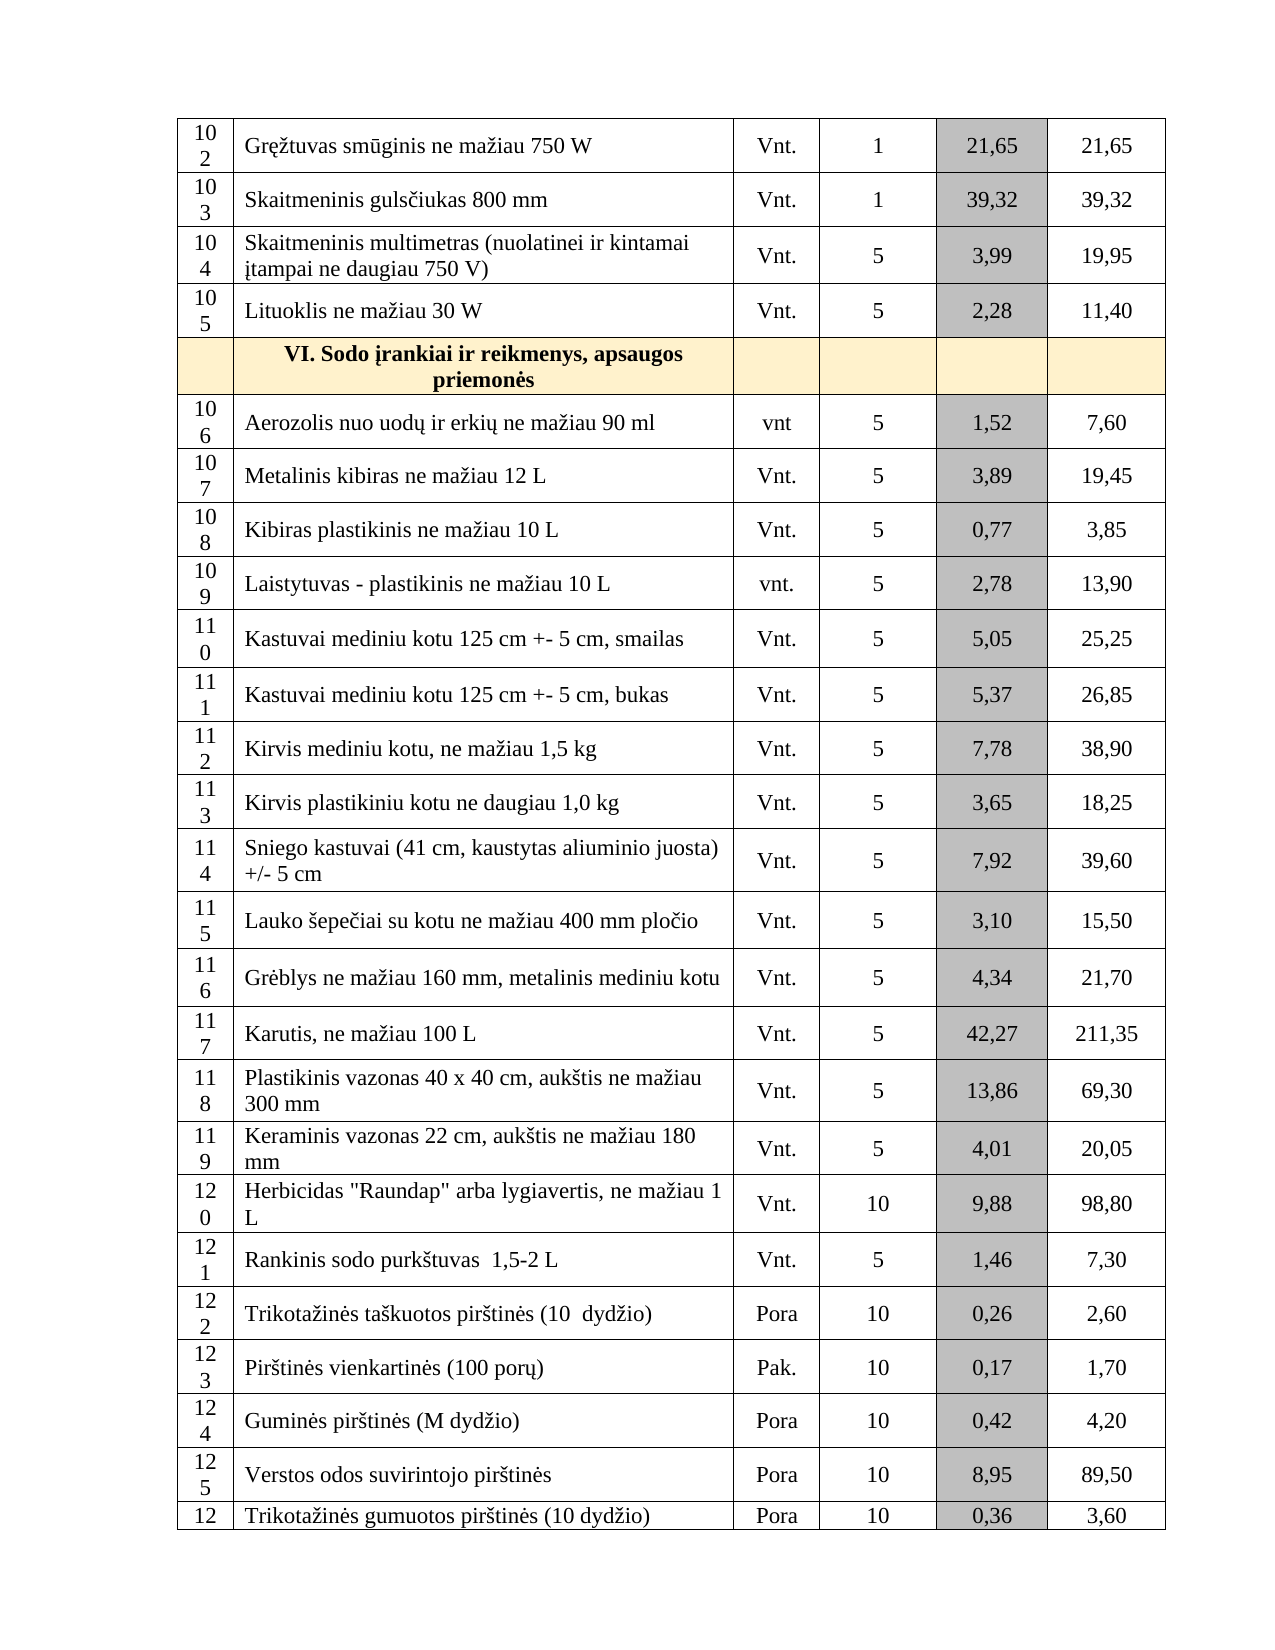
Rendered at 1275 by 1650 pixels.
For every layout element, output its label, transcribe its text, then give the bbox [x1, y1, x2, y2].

table_cell Pora [734, 1448, 819, 1501]
table_cell Vnt. [734, 284, 819, 337]
table_cell 0,26 [937, 1287, 1047, 1339]
table_cell 0,77 [937, 503, 1047, 556]
table_cell 98,80 [1048, 1175, 1165, 1232]
table_cell 115 [178, 892, 233, 948]
table_cell 7,30 [1048, 1233, 1165, 1286]
table_cell 5 [820, 557, 936, 609]
table_cell 9,88 [937, 1175, 1047, 1232]
table_cell Vnt. [734, 610, 819, 667]
table_cell 211,35 [1048, 1007, 1165, 1059]
table_cell VI. Sodo įrankiai ir reikmenys, apsaugos priemonės [234, 338, 733, 394]
table_cell 5,05 [937, 610, 1047, 667]
table_cell Sniego kastuvai (41 cm, kaustytas aliuminio juosta) +/- 5 cm [234, 829, 733, 891]
table_cell Skaitmeninis gulsčiukas 800 mm [234, 173, 733, 226]
table_cell Vnt. [734, 449, 819, 502]
table_cell Vnt. [734, 227, 819, 283]
table_cell 19,45 [1048, 449, 1165, 502]
table_cell 5 [820, 1060, 936, 1121]
table_cell 7,78 [937, 722, 1047, 774]
table_cell 3,10 [937, 892, 1047, 948]
table_cell 4,20 [1048, 1394, 1165, 1447]
table_cell vnt [734, 395, 819, 448]
table_cell 113 [178, 775, 233, 828]
table_cell 5 [820, 284, 936, 337]
table_cell 126 [178, 1502, 233, 1529]
table_cell Vnt. [734, 1007, 819, 1059]
table_cell 118 [178, 1060, 233, 1121]
table_cell 5 [820, 503, 936, 556]
table_cell 109 [178, 557, 233, 609]
table_cell 89,50 [1048, 1448, 1165, 1501]
table_cell 18,25 [1048, 775, 1165, 828]
table_cell 103 [178, 173, 233, 226]
table_cell 4,01 [937, 1122, 1047, 1174]
table_cell 21,65 [1048, 119, 1165, 172]
table_cell Vnt. [734, 1233, 819, 1286]
table_cell 125 [178, 1448, 233, 1501]
table_cell 69,30 [1048, 1060, 1165, 1121]
table_cell Skaitmeninis multimetras (nuolatinei ir kintamai įtampai ne daugiau 750 V) [234, 227, 733, 283]
table_cell 111 [178, 668, 233, 721]
table_cell 1 [820, 173, 936, 226]
table_cell Plastikinis vazonas 40 x 40 cm, aukštis ne mažiau 300 mm [234, 1060, 733, 1121]
table_cell [820, 338, 936, 394]
table_cell Metalinis kibiras ne mažiau 12 L [234, 449, 733, 502]
table_cell 3,85 [1048, 503, 1165, 556]
table_cell Pak. [734, 1340, 819, 1393]
table_cell 112 [178, 722, 233, 774]
table_cell 5 [820, 449, 936, 502]
table_cell 21,70 [1048, 949, 1165, 1006]
table_cell Vnt. [734, 1175, 819, 1232]
table_cell 3,89 [937, 449, 1047, 502]
table_cell Verstos odos suvirintojo pirštinės [234, 1448, 733, 1501]
table_cell 124 [178, 1394, 233, 1447]
table_cell Laistytuvas - plastikinis ne mažiau 10 L [234, 557, 733, 609]
table_cell 3,60 [1048, 1502, 1165, 1529]
table_cell Kirvis plastikiniu kotu ne daugiau 1,0 kg [234, 775, 733, 828]
table_cell Vnt. [734, 892, 819, 948]
table_cell 25,25 [1048, 610, 1165, 667]
table_cell 42,27 [937, 1007, 1047, 1059]
table_cell 107 [178, 449, 233, 502]
table_cell 0,17 [937, 1340, 1047, 1393]
table_cell 5 [820, 722, 936, 774]
table_cell 5 [820, 668, 936, 721]
table_cell 10 [820, 1448, 936, 1501]
table_cell Gręžtuvas smūginis ne mažiau 750 W [234, 119, 733, 172]
table_cell 5 [820, 829, 936, 891]
table_cell 3,99 [937, 227, 1047, 283]
table_cell 19,95 [1048, 227, 1165, 283]
table_cell 21,65 [937, 119, 1047, 172]
table_cell 26,85 [1048, 668, 1165, 721]
table_cell 4,34 [937, 949, 1047, 1006]
table_cell 117 [178, 1007, 233, 1059]
table_cell 5 [820, 892, 936, 948]
table_cell [1048, 338, 1165, 394]
table_cell Guminės pirštinės (M dydžio) [234, 1394, 733, 1447]
table_cell Vnt. [734, 503, 819, 556]
table_cell 3,65 [937, 775, 1047, 828]
table_cell 11,40 [1048, 284, 1165, 337]
table_cell 15,50 [1048, 892, 1165, 948]
table_cell 5 [820, 775, 936, 828]
table_cell Vnt. [734, 173, 819, 226]
table_cell 10 [820, 1340, 936, 1393]
table_cell Herbicidas "Raundap" arba lygiavertis, ne mažiau 1 L [234, 1175, 733, 1232]
table_cell 5 [820, 1233, 936, 1286]
table_cell [178, 338, 233, 394]
table_cell Vnt. [734, 1122, 819, 1174]
table_cell 1 [820, 119, 936, 172]
table_cell 13,86 [937, 1060, 1047, 1121]
table_cell 106 [178, 395, 233, 448]
table_cell 5 [820, 1122, 936, 1174]
table_cell Kastuvai mediniu kotu 125 cm +- 5 cm, bukas [234, 668, 733, 721]
table_cell [937, 338, 1047, 394]
table_cell Pora [734, 1287, 819, 1339]
table_cell 10 [820, 1394, 936, 1447]
table_cell 10 [820, 1502, 936, 1529]
table_cell 2,78 [937, 557, 1047, 609]
table_cell 13,90 [1048, 557, 1165, 609]
table_cell 5 [820, 395, 936, 448]
table_cell Karutis, ne mažiau 100 L [234, 1007, 733, 1059]
table_cell 121 [178, 1233, 233, 1286]
table_cell 38,90 [1048, 722, 1165, 774]
table_cell 104 [178, 227, 233, 283]
table_cell Lauko šepečiai su kotu ne mažiau 400 mm pločio [234, 892, 733, 948]
table_cell 39,32 [1048, 173, 1165, 226]
table_cell 10 [820, 1287, 936, 1339]
table_cell Lituoklis ne mažiau 30 W [234, 284, 733, 337]
table_cell Trikotažinės taškuotos pirštinės (10 dydžio) [234, 1287, 733, 1339]
table_cell Grėblys ne mažiau 160 mm, metalinis mediniu kotu [234, 949, 733, 1006]
table_cell vnt. [734, 557, 819, 609]
table_cell 0,42 [937, 1394, 1047, 1447]
table_cell 102 [178, 119, 233, 172]
table_cell 2,60 [1048, 1287, 1165, 1339]
table_cell 8,95 [937, 1448, 1047, 1501]
table_cell 1,46 [937, 1233, 1047, 1286]
table_cell Vnt. [734, 775, 819, 828]
table_cell 1,70 [1048, 1340, 1165, 1393]
table_cell Vnt. [734, 722, 819, 774]
table_cell Keraminis vazonas 22 cm, aukštis ne mažiau 180 mm [234, 1122, 733, 1174]
table_cell 105 [178, 284, 233, 337]
table_cell 10 [820, 1175, 936, 1232]
table_cell 114 [178, 829, 233, 891]
table_cell Vnt. [734, 1060, 819, 1121]
table_cell 5 [820, 1007, 936, 1059]
table_cell 5 [820, 949, 936, 1006]
table_cell 20,05 [1048, 1122, 1165, 1174]
table_cell 7,60 [1048, 395, 1165, 448]
table_cell Vnt. [734, 668, 819, 721]
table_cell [234, 1502, 733, 1529]
table_cell 39,60 [1048, 829, 1165, 891]
table_cell 5 [820, 610, 936, 667]
table_cell 123 [178, 1340, 233, 1393]
table_cell Kirvis mediniu kotu, ne mažiau 1,5 kg [234, 722, 733, 774]
table_cell 7,92 [937, 829, 1047, 891]
table_cell Rankinis sodo purkštuvas 1,5-2 L [234, 1233, 733, 1286]
table_cell Vnt. [734, 829, 819, 891]
table_cell 122 [178, 1287, 233, 1339]
table_cell 5 [820, 227, 936, 283]
table_cell [734, 338, 819, 394]
table_cell Pirštinės vienkartinės (100 porų) [234, 1340, 733, 1393]
table_cell 1,52 [937, 395, 1047, 448]
table_cell 119 [178, 1122, 233, 1174]
table_cell Vnt. [734, 119, 819, 172]
table_cell Kibiras plastikinis ne mažiau 10 L [234, 503, 733, 556]
table_cell 39,32 [937, 173, 1047, 226]
table_cell 120 [178, 1175, 233, 1232]
table_cell Pora [734, 1394, 819, 1447]
table_cell Aerozolis nuo uodų ir erkių ne mažiau 90 ml [234, 395, 733, 448]
table_cell 5,37 [937, 668, 1047, 721]
table_cell 2,28 [937, 284, 1047, 337]
table_cell 108 [178, 503, 233, 556]
table_cell Vnt. [734, 949, 819, 1006]
table_cell 110 [178, 610, 233, 667]
table_cell 116 [178, 949, 233, 1006]
table_cell Pora [734, 1502, 819, 1529]
table_cell 0,36 [937, 1502, 1047, 1529]
table_cell Kastuvai mediniu kotu 125 cm +- 5 cm, smailas [234, 610, 733, 667]
